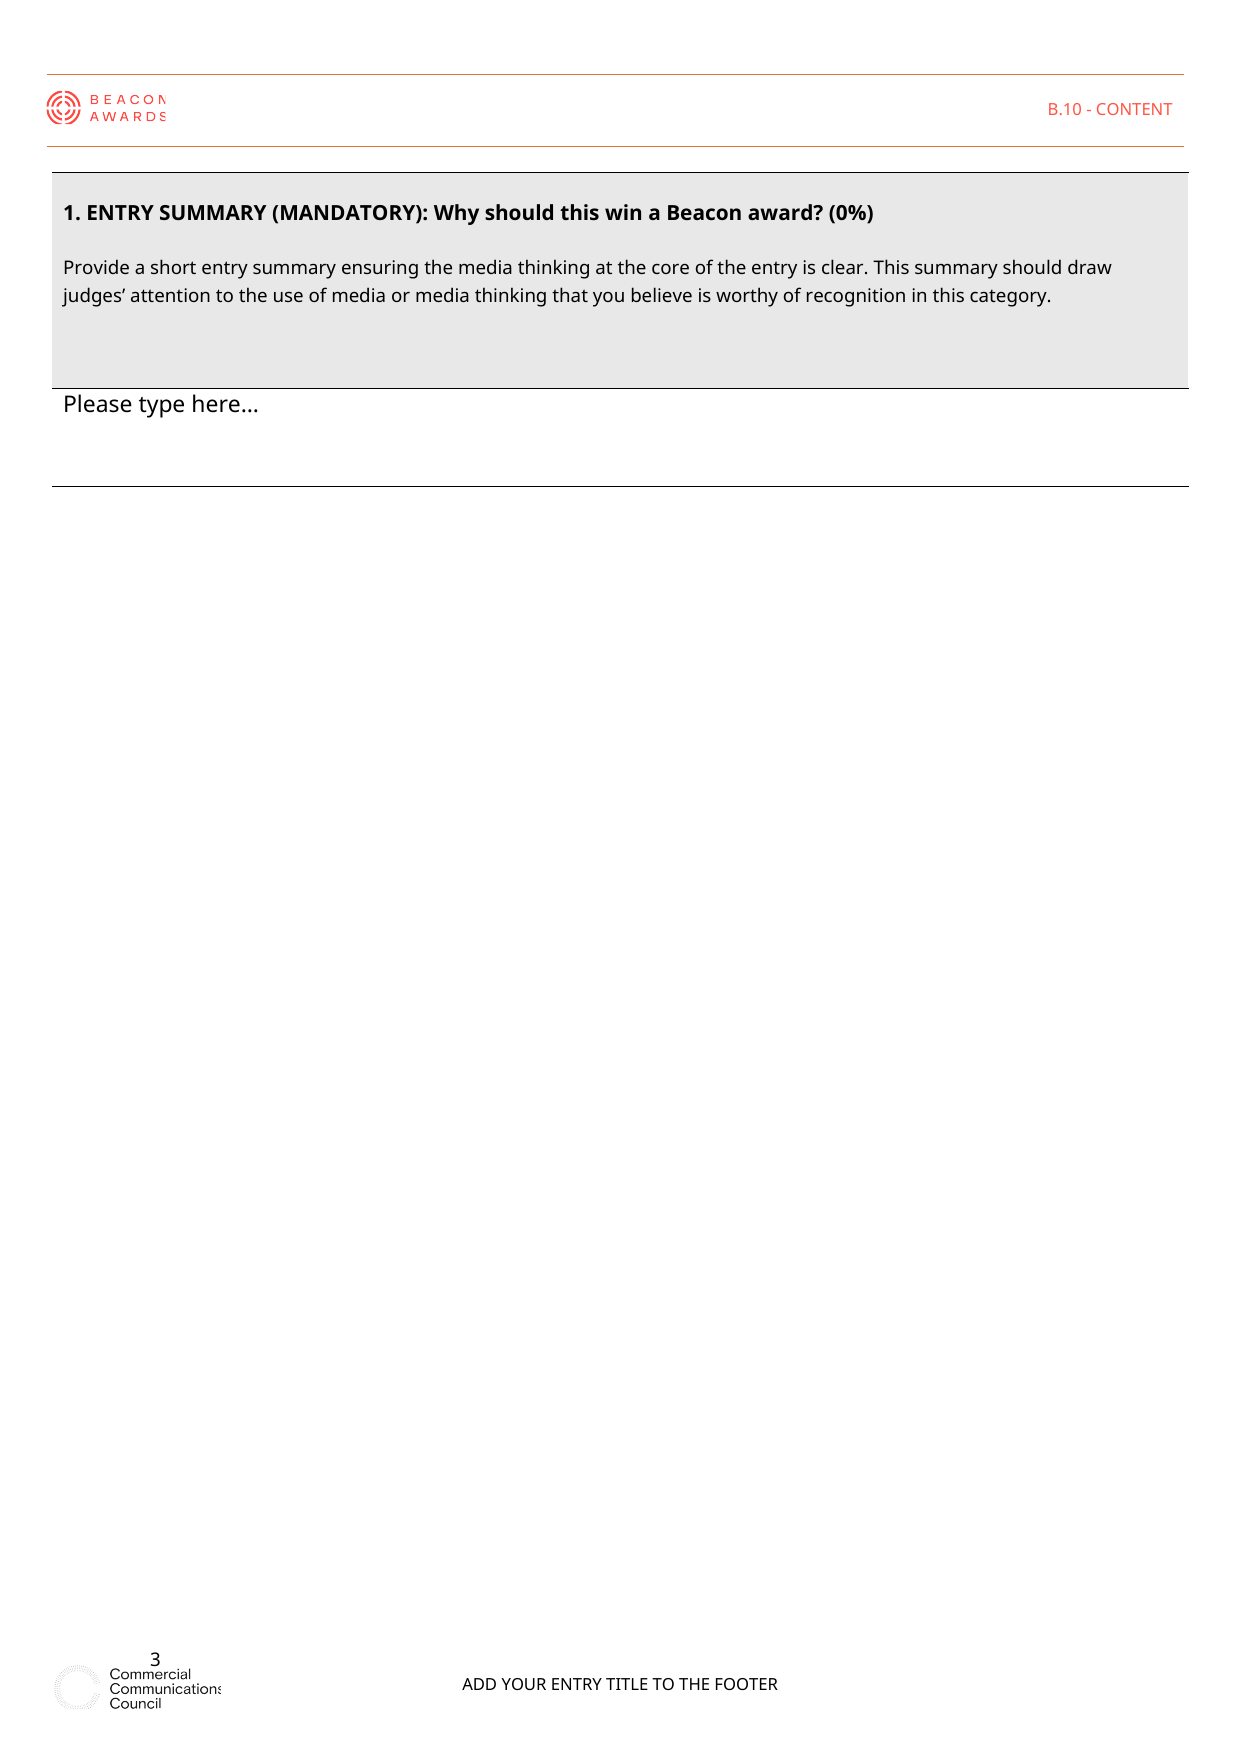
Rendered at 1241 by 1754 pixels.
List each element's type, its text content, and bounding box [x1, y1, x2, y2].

table_cell Please type here… [52, 389, 1188, 486]
picture [54, 1665, 221, 1710]
picture [46, 90, 166, 124]
table_header 1. ENTRY SUMMARY (MANDATORY): Why should this win a Beacon award? (0%) Provide a short entry summary ensuring the media thinking at the core of the entry is clear. This summary should draw judges’ attention to the use of media or media thinking that you believe is worthy of recognition in this category. [52, 173, 1188, 388]
